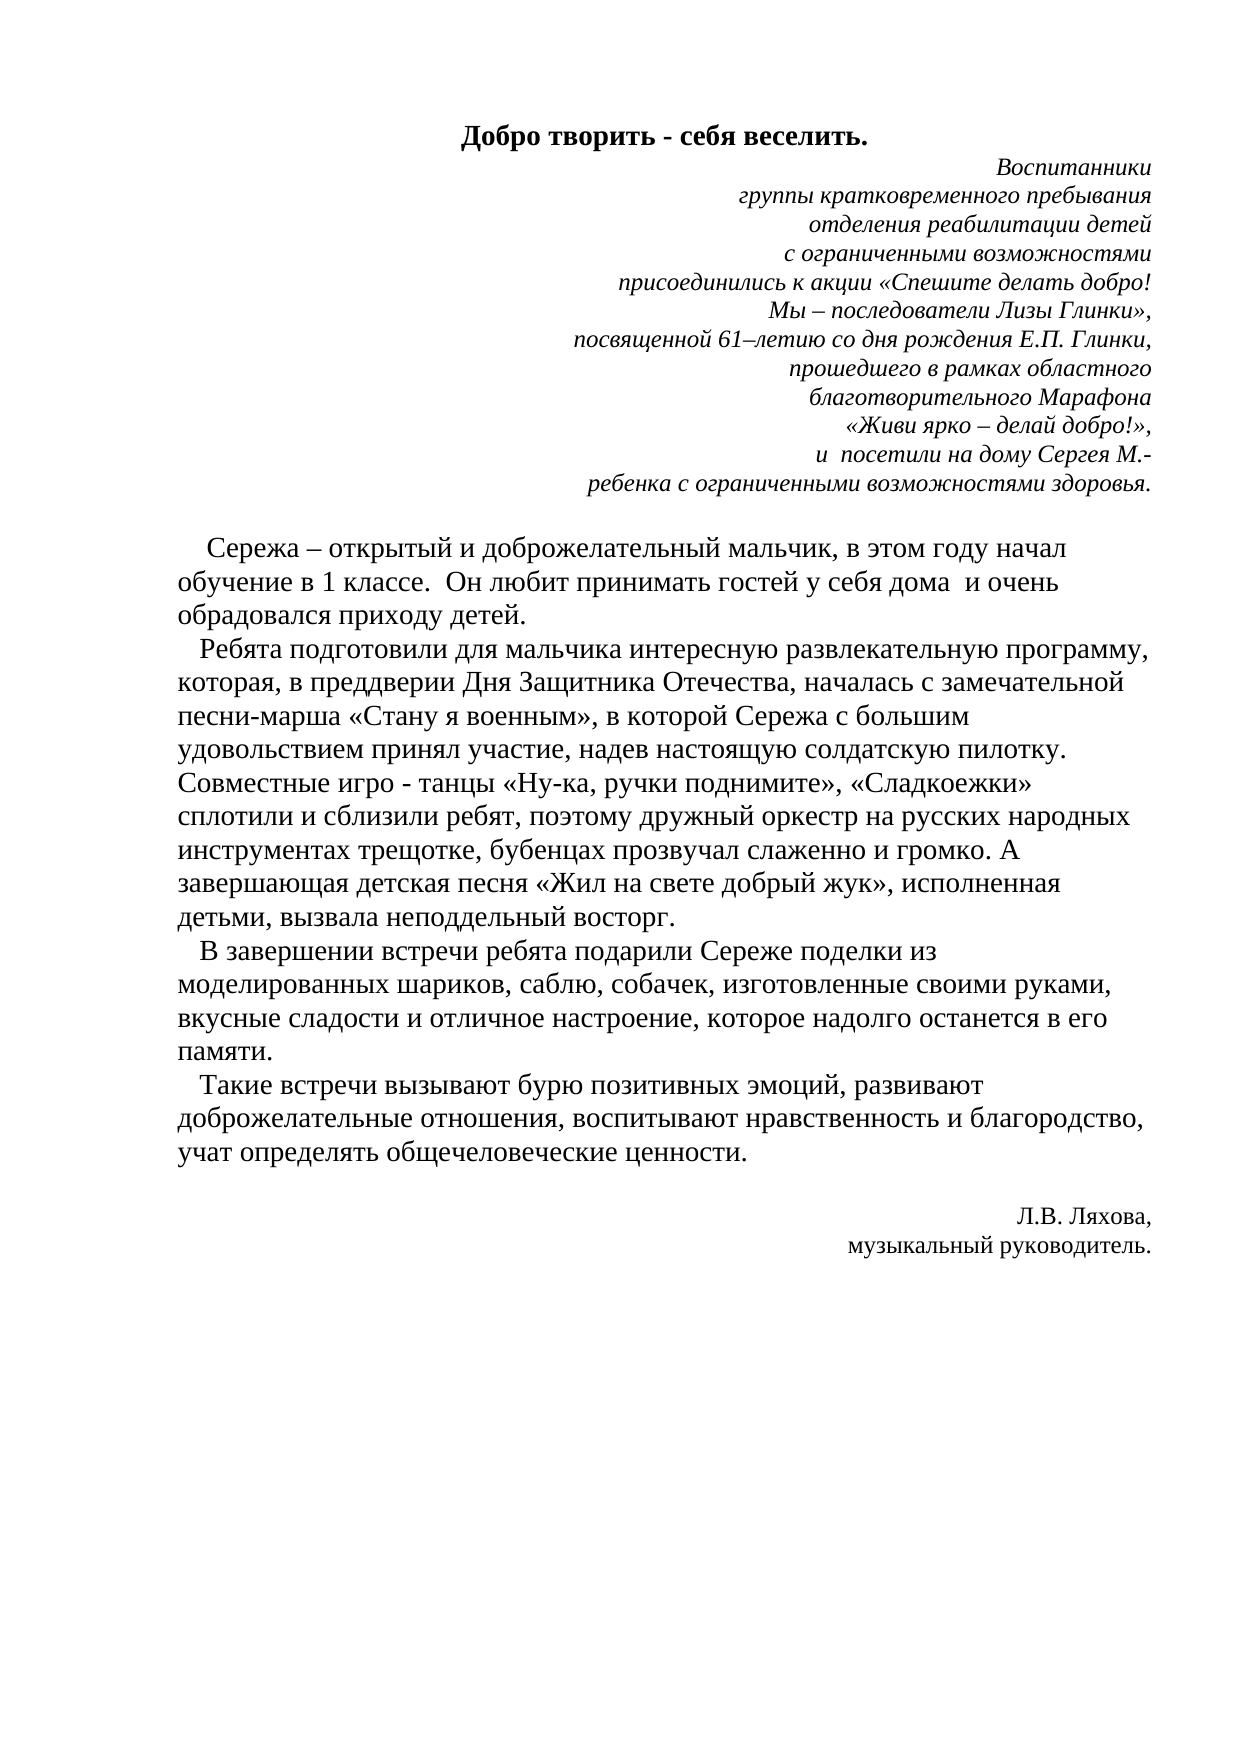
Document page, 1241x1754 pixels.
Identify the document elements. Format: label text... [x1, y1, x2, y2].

text с ограниченными возможностями [177, 238, 1152, 267]
text отделения реабилитации детей [177, 209, 1152, 238]
text Мы – последователи Лизы Глинки», [177, 295, 1152, 324]
text Л.В. Ляхова, [177, 1201, 1152, 1230]
text музыкальный руководитель. [177, 1230, 1152, 1258]
text и посетили на дому Сергея М.- [177, 439, 1152, 468]
text Сережа – открытый и доброжелательный мальчик, в этом году начал обучение в 1 классе. Он любит принимать гостей у себя дома и очень обрадовался приходу детей. [177, 530, 1152, 631]
text Воспитанники [177, 152, 1152, 180]
text присоединились к акции «Спешите делать добро! [177, 267, 1152, 295]
text Такие встречи вызывают бурю позитивных эмоций, развивают доброжелательные отношения, воспитывают нравственность и благородство, учат определять общечеловеческие ценности. [177, 1067, 1152, 1167]
text «Живи ярко – делай добро!», [177, 410, 1152, 439]
text благотворительного Марафона [177, 382, 1152, 410]
text ребенка с ограниченными возможностями здоровья. [177, 468, 1152, 497]
text прошедшего в рамках областного [177, 353, 1152, 382]
text Добро творить - себя веселить. [177, 118, 1152, 152]
text Ребята подготовили для мальчика интересную развлекательную программу, которая, в преддверии Дня Защитника Отечества, началась с замечательной песни-марша «Стану я военным», в которой Сережа с большим удовольствием принял участие, надев настоящую солдатскую пилотку. Совместные игро - танцы «Ну-ка, ручки поднимите», «Сладкоежки» сплотили и сблизили ребят, поэтому дружный оркестр на русских народных инструментах трещотке, бубенцах прозвучал слаженно и громко. А завершающая детская песня «Жил на свете добрый жук», исполненная детьми, вызвала неподдельный восторг. [177, 631, 1152, 933]
text В завершении встречи ребята подарили Сереже поделки из моделированных шариков, саблю, собачек, изготовленные своими руками, вкусные сладости и отличное настроение, которое надолго останется в его памяти. [177, 933, 1152, 1067]
text группы кратковременного пребывания [177, 180, 1152, 209]
text посвященной 61–летию со дня рождения Е.П. Глинки, [177, 324, 1152, 353]
